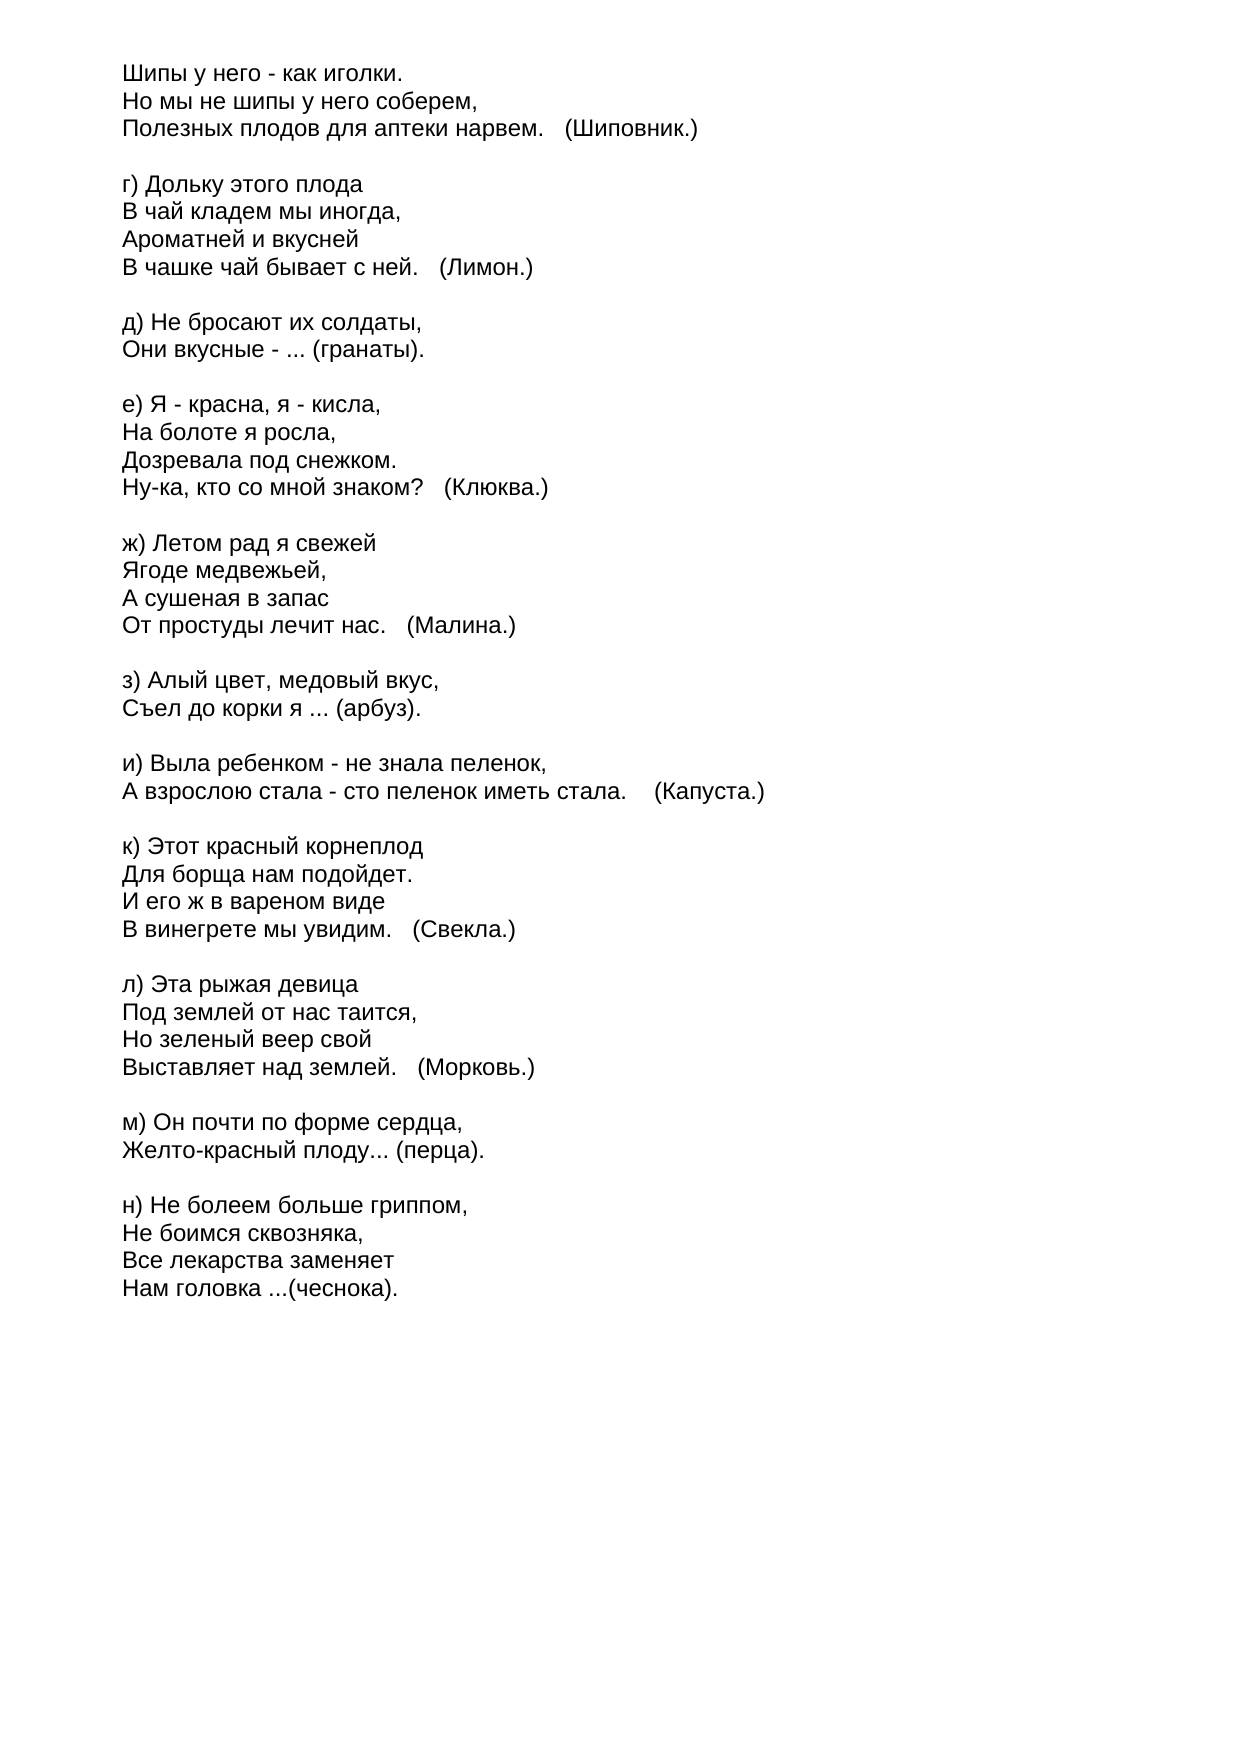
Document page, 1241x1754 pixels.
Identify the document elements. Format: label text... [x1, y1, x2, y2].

text Не боимся сквозняка, [74, 1218, 1152, 1246]
text В чай кладем мы иногда, [74, 197, 1152, 225]
text к) Этот красный корнеплод [74, 832, 1152, 860]
text Выставляет над землей. (Морковь.) [74, 1053, 1152, 1081]
text От простуды лечит нас. (Малина.) [74, 611, 1152, 639]
text Они вкусные - ... (гранаты). [74, 335, 1152, 363]
text На болоте я росла, [74, 418, 1152, 446]
text ж) Летом рад я свежей [74, 528, 1152, 556]
text Дозревала под снежком. [74, 446, 1152, 473]
text Нам головка ...(чеснока). [74, 1274, 1152, 1301]
text Желто-красный плоду... (перца). [74, 1136, 1152, 1163]
text Но зеленый веер свой [74, 1025, 1152, 1053]
text з) Алый цвет, медовый вкус, [74, 666, 1152, 694]
text Для борща нам подойдет. [74, 860, 1152, 887]
text И его ж в вареном виде [74, 887, 1152, 915]
text н) Не болеем больше гриппом, [74, 1191, 1152, 1218]
text В винегрете мы увидим. (Свекла.) [74, 915, 1152, 942]
text Ягоде медвежьей, [74, 556, 1152, 584]
text л) Эта рыжая девица [74, 970, 1152, 998]
text Под землей от нас таится, [74, 998, 1152, 1025]
text и) Выла ребенком - не знала пеленок, [74, 749, 1152, 777]
text д) Не бросают их солдаты, [74, 308, 1152, 335]
text А сушеная в запас [74, 584, 1152, 611]
text е) Я - красна, я - кисла, [74, 390, 1152, 418]
text Но мы не шипы у него соберем, [74, 87, 1152, 114]
text Ну-ка, кто со мной знаком? (Клюква.) [74, 473, 1152, 501]
text Все лекарства заменяет [74, 1246, 1152, 1274]
text г) Дольку этого плода [74, 169, 1152, 197]
text м) Он почти по форме сердца, [74, 1108, 1152, 1136]
text Съел до корки я ... (арбуз). [74, 694, 1152, 722]
text А взрослою стала - сто пеленок иметь стала. (Капуста.) [74, 777, 1152, 804]
text Ароматней и вкусней [74, 225, 1152, 252]
text В чашке чай бывает с ней. (Лимон.) [74, 252, 1152, 280]
text Шипы у него - как иголки. [74, 59, 1152, 87]
text Полезных плодов для аптеки нарвем. (Шиповник.) [74, 114, 1152, 142]
